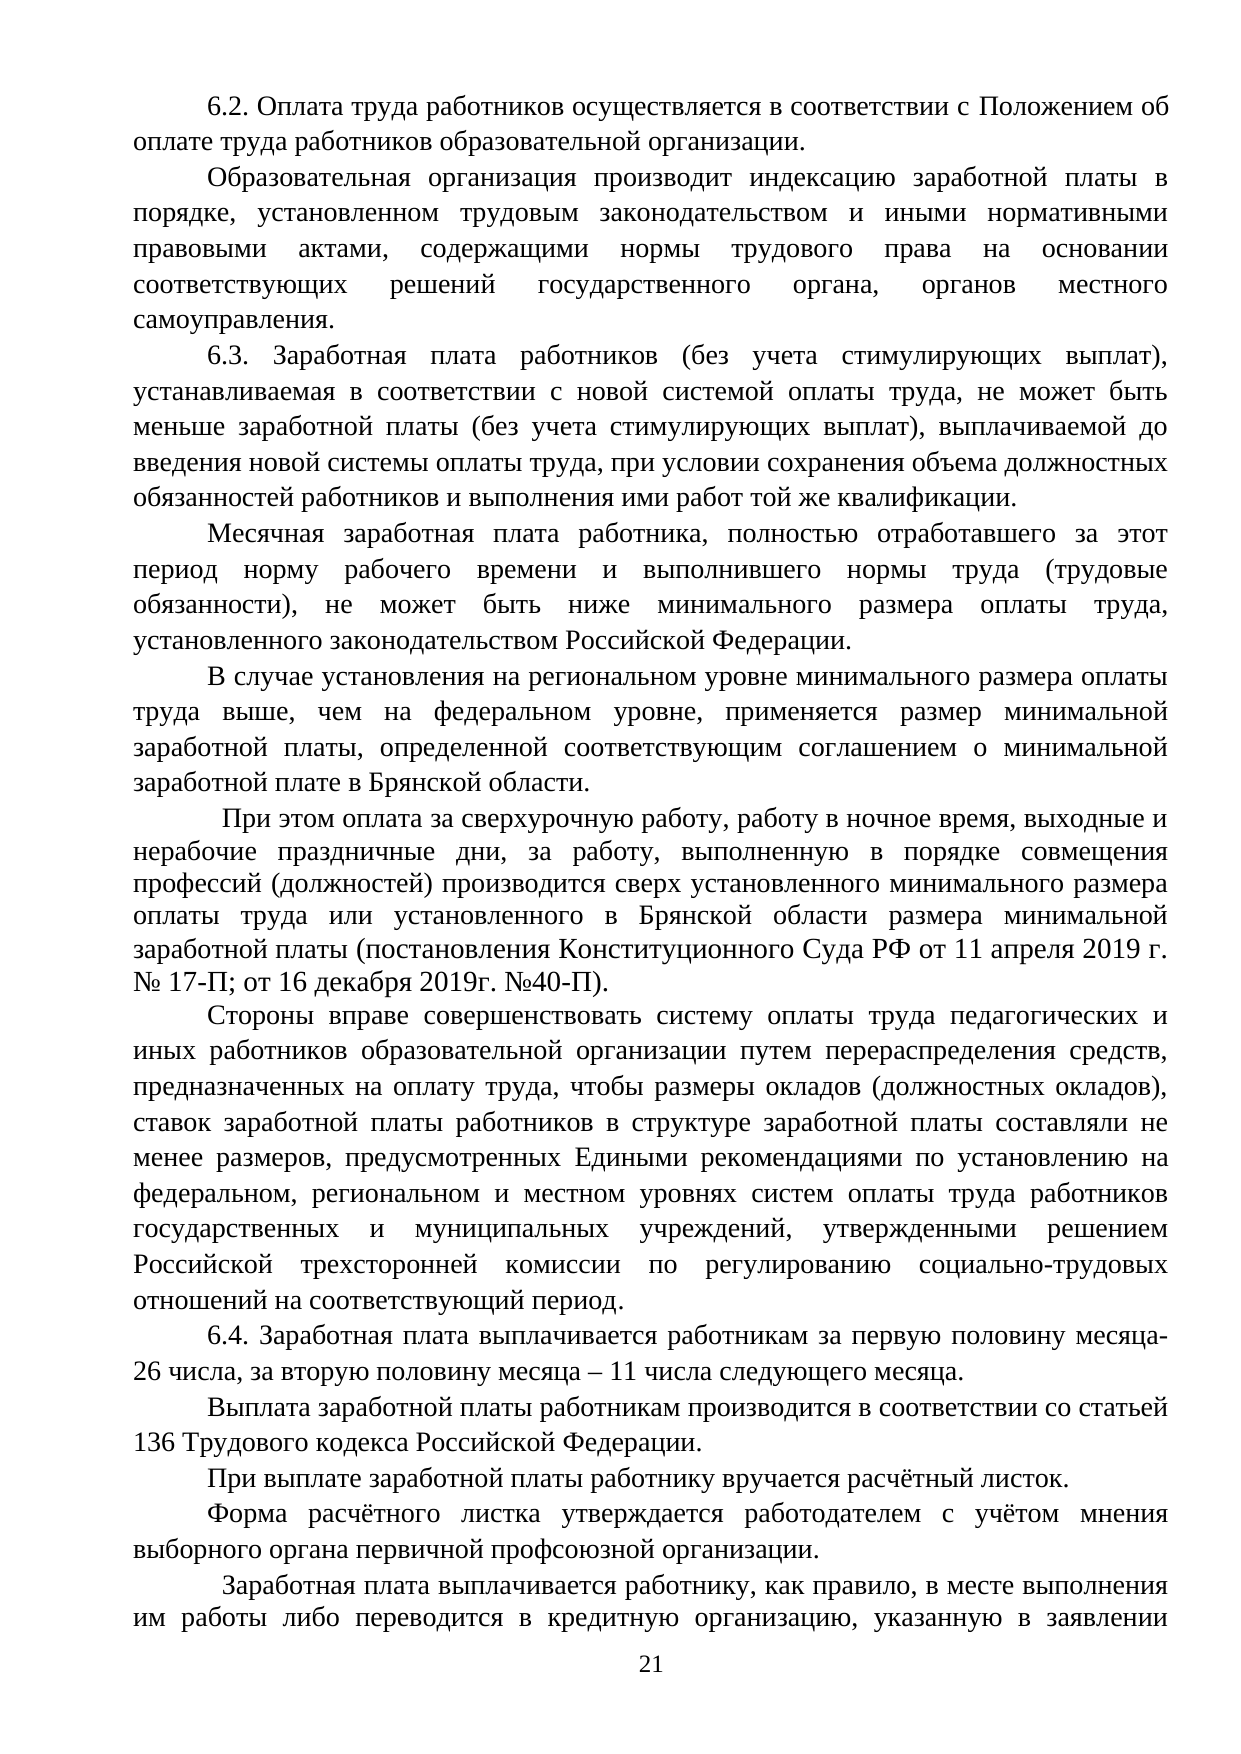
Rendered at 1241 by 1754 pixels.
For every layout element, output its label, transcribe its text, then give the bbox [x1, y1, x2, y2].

text При выплате заработной платы работнику вручается расчётный листок. [133, 1461, 1169, 1493]
text Выплата заработной платы работникам производится в соответствии со статьей 136 Трудового кодекса Российской Федерации. [133, 1390, 1169, 1458]
text Форма расчётного листка утверждается работодателем с учётом мнения выборного органа первичной профсоюзной организации. [133, 1497, 1169, 1564]
text 6.4. Заработная плата выплачивается работникам за первую половину месяца-26 числа, за вторую половину месяца – 11 числа следующего месяца. [133, 1318, 1169, 1386]
text Образовательная организация производит индексацию заработной платы в порядке, установленном трудовым законодательством и иными нормативными правовыми актами, содержащими нормы трудового права на основании соответствующих решений государственного органа, органов местного самоуправления. [133, 160, 1169, 335]
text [133, 1568, 1169, 1633]
text При этом оплата за сверхурочную работу, работу в ночное время, выходные и нерабочие праздничные дни, за работу, выполненную в порядке совмещения профессий (должностей) производится сверх установленного минимального размера оплаты труда или установленного в Брянской области размера минимальной заработной платы (постановления Конституционного Суда РФ от 11 апреля 2019 г. № 17-П; от 16 декабря 2019г. №40-П). [133, 801, 1169, 998]
text Месячная заработная плата работника, полностью отработавшего за этот период норму рабочего времени и выполнившего нормы труда (трудовые обязанности), не может быть ниже минимального размера оплаты труда, установленного законодательством Российской Федерации. [133, 516, 1169, 655]
text 6.2. Оплата труда работников осуществляется в соответствии с Положением об оплате труда работников образовательной организации. [133, 89, 1169, 157]
text В случае установления на региональном уровне минимального размера оплаты труда выше, чем на федеральном уровне, применяется размер минимальной заработной платы, определенной соответствующим соглашением о минимальной заработной плате в Брянской области. [133, 659, 1169, 798]
text Стороны вправе совершенствовать систему оплаты труда педагогических и иных работников образовательной организации путем перераспределения средств, предназначенных на оплату труда, чтобы размеры окладов (должностных окладов), ставок заработной платы работников в структуре заработной платы составляли не менее размеров, предусмотренных Едиными рекомендациями по установлению на федеральном, региональном и местном уровнях систем оплаты труда работников государственных и муниципальных учреждений, утвержденными решением Российской трехсторонней комиссии по регулированию социально-трудовых отношений на соответствующий период. [133, 998, 1169, 1176]
text 6.3. Заработная плата работников (без учета стимулирующих выплат), устанавливаемая в соответствии с новой системой оплаты труда, не может быть меньше заработной платы (без учета стимулирующих выплат), выплачиваемой до введения новой системы оплаты труда, при условии сохранения объема должностных обязанностей работников и выполнения ими работ той же квалификации. [133, 338, 1169, 513]
